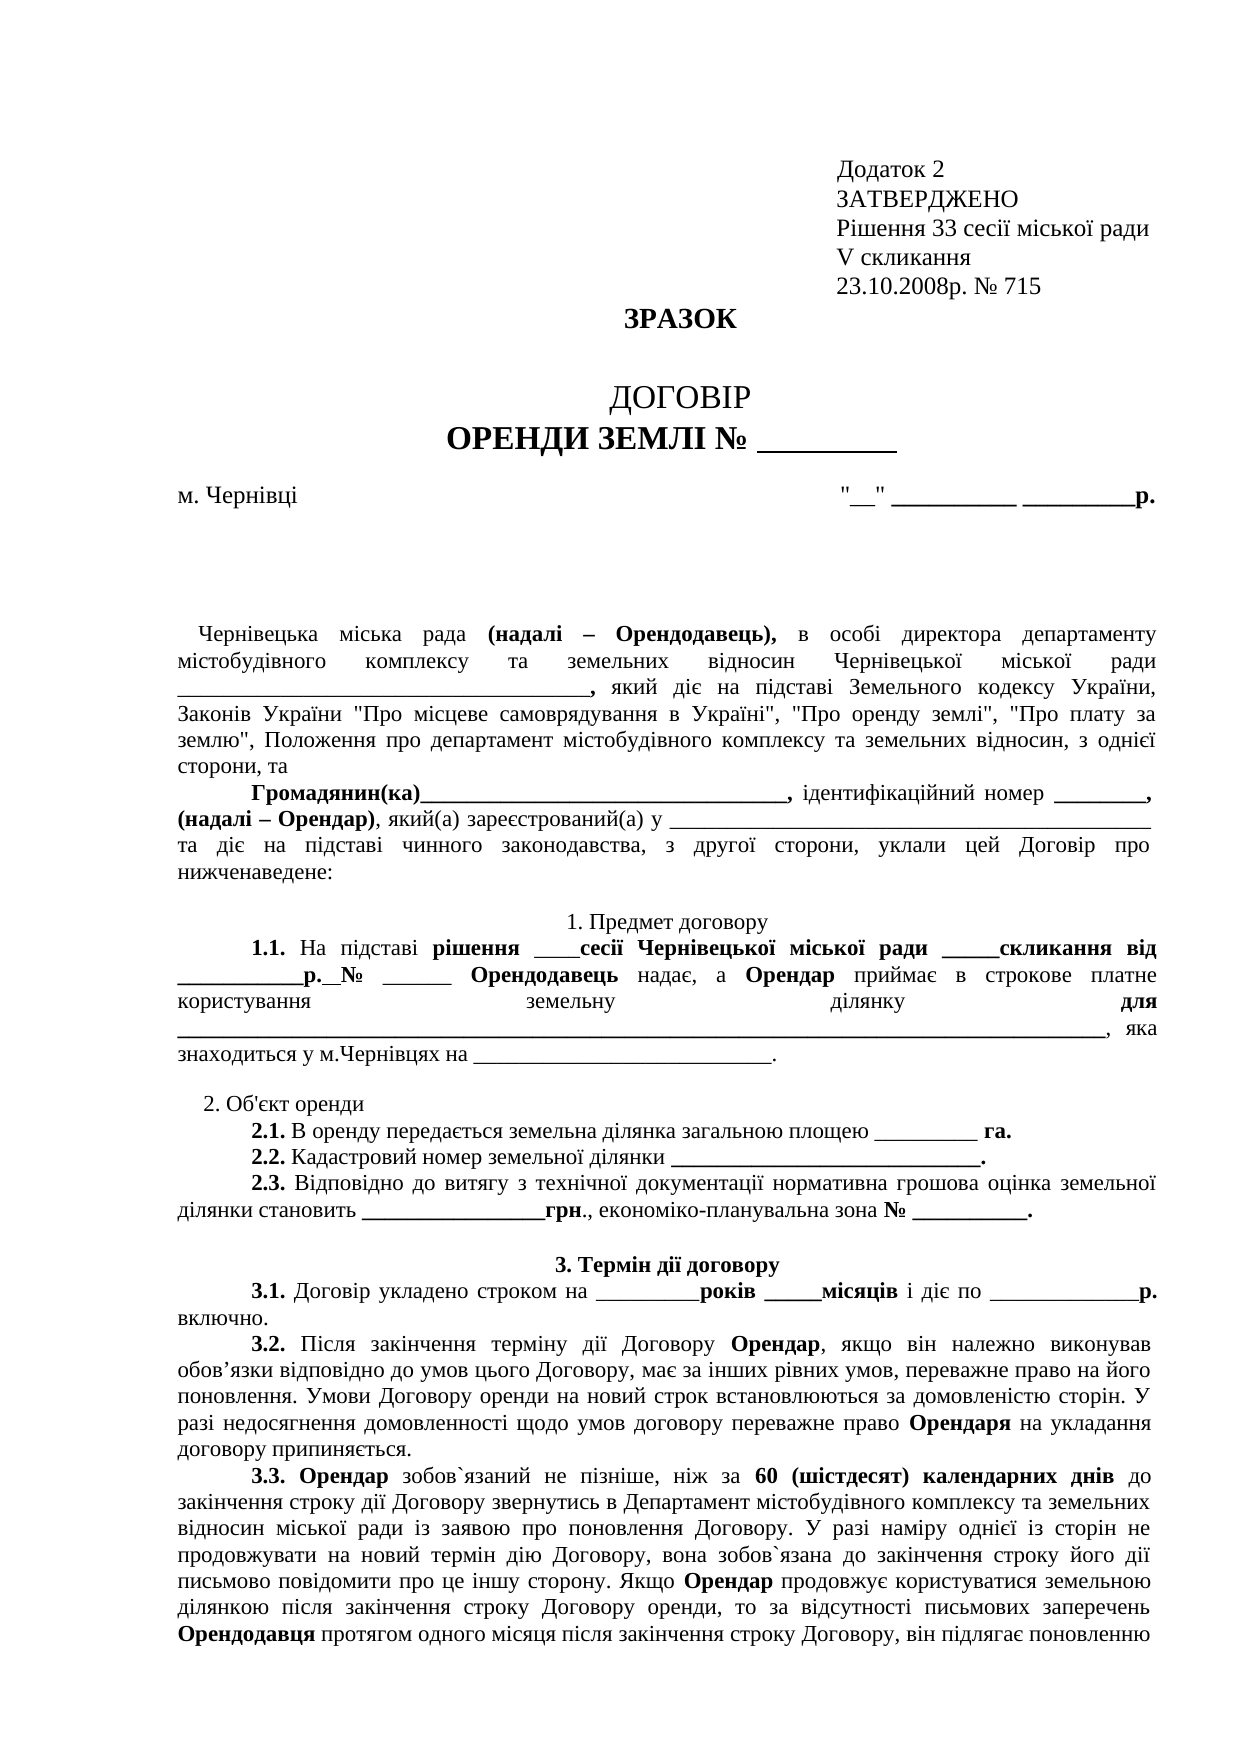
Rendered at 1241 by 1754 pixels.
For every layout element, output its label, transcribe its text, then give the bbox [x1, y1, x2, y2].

text Чернівецька міська рада (надалі – Орендодавець), в особі директора департаменту містобудівного комплексу та земельних відносин Чернівецької міської ради ____________________________________, який діє на підставі Земельного кодексу України, Законів України "Про місцеве самоврядування в Україні", "Про оренду землі", "Про плату за землю", Положення про департамент містобудівного комплексу та земельних відносин, з однієї сторони, та [177, 621, 1157, 779]
text 2.2. Кадастровий номер земельної ділянки ___________________________. [177, 1143, 1157, 1169]
text 1.1. На підставі рішення ____сесії Чернівецької міської ради _____скликання від ___________р. № ______ Орендодавець надає, а Орендар приймає в строкове платне користування земельну ділянку для _________________________________________________________________________________, яка знаходиться у м.Чернівцях на __________________________. [177, 934, 1157, 1066]
text 3.2. Після закінчення терміну дії Договору Орендар, якщо він належно виконував обов’язки відповідно до умов цього Договору, має за інших рівних умов, переважне право на його поновлення. Умови Договору оренди на новий строк встановлюються за домовленістю сторін. У разі недосягнення домовленності щодо умов договору переважне право Орендаря на укладання договору припиняється. [177, 1330, 1152, 1462]
text ЗАТВЕРДЖЕНО [777, 184, 1152, 213]
text V скликання [777, 242, 1152, 271]
subtitle 1. Предмет договору [177, 908, 1157, 934]
text 2.1. В оренду передається земельна ділянка загальною площею _________ га. [177, 1117, 1157, 1143]
subtitle ОРЕНДИ ЗЕМЛІ № [177, 418, 1157, 456]
text 3.1. Договір укладено строком на _________років _____місяців і діє по _____________р. включно. [177, 1277, 1157, 1330]
text 3. Термін дії договору [177, 1251, 1157, 1277]
text 2.3. Відповідно до витягу з технічної документації нормативна грошова оцінка земельної ділянки становить ________________грн., економіко-планувальна зона № __________. [177, 1169, 1157, 1222]
text м. Чернівці "__" __________ _________р. [177, 481, 1157, 509]
subtitle ЗРАЗОК [177, 302, 1157, 335]
text 23.10.2008р. № 715 [777, 271, 1152, 299]
subtitle 2. Об'єкт оренди [203, 1090, 1157, 1117]
text Рішення 33 сесії міської ради [777, 213, 1152, 242]
text Громадянин(ка)________________________________, ідентифікаційний номер ________, (надалі – Орендар), який(а) зареєстрований(а) у __________________________________________ та діє на підставі чинного законодавства, з другої сторони, уклали цей Договір про нижченаведене: [177, 779, 1152, 884]
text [177, 1462, 1152, 1646]
subtitle ДОГОВІР [177, 378, 1157, 416]
subtitle Додаток 2 [694, 154, 1152, 182]
